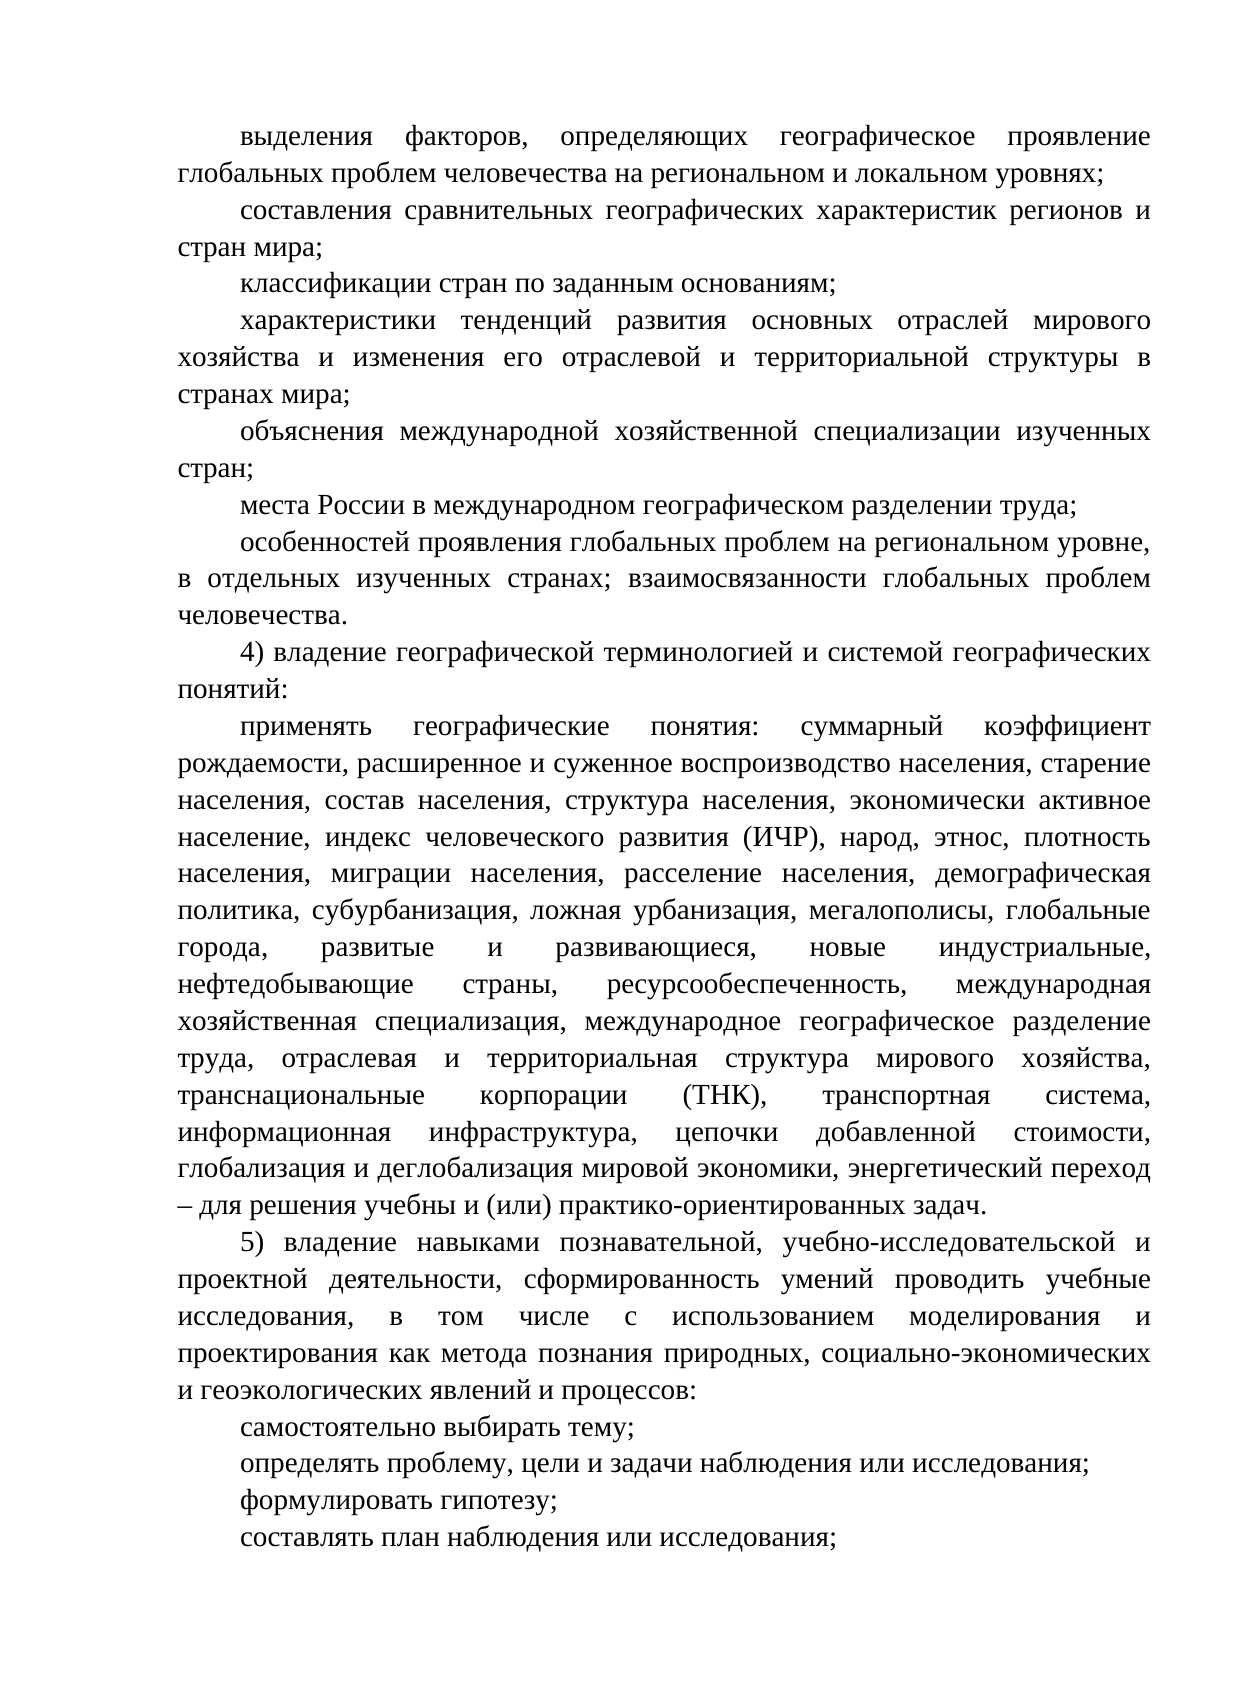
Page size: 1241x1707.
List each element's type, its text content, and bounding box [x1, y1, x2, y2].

text формулировать гипотезу; [177, 1482, 1152, 1516]
text особенностей проявления глобальных проблем на региональном уровне, в отдельных изученных странах; взаимосвязанности глобальных проблем человечества. [177, 524, 1152, 631]
text места России в международном географическом разделении труда; [177, 487, 1152, 520]
text выделения факторов, определяющих географическое проявление глобальных проблем человечества на региональном и локальном уровнях; [177, 118, 1152, 188]
text составления сравнительных географических характеристик регионов и стран мира; [177, 192, 1152, 262]
text 5) владение навыками познавательной, учебно-исследовательской и проектной деятельности, сформированность умений проводить учебные исследования, в том числе с использованием моделирования и проектирования как метода познания природных, социально-экономических и геоэкологических явлений и процессов: [177, 1224, 1152, 1405]
text объяснения международной хозяйственной специализации изученных стран; [177, 413, 1152, 483]
text определять проблему, цели и задачи наблюдения или исследования; [177, 1446, 1152, 1479]
text применять географические понятия: суммарный коэффициент рождаемости, расширенное и суженное воспроизводство населения, старение населения, состав населения, структура населения, экономически активное население, индекс человеческого развития (ИЧР), народ, этнос, плотность населения, миграции населения, расселение населения, демографическая политика, субурбанизация, ложная урбанизация, мегалополисы, глобальные города, развитые и развивающиеся, новые индустриальные, нефтедобывающие страны, ресурсообеспеченность, международная хозяйственная специализация, международное географическое разделение труда, отраслевая и территориальная структура мирового хозяйства, транснациональные корпорации (ТНК), транспортная система, информационная инфраструктура, цепочки добавленной стоимости, глобализация и деглобализация мировой экономики, энергетический переход – для решения учебны и (или) практико-ориентированных задач. [177, 708, 1152, 1221]
text составлять план наблюдения или исследования; [177, 1519, 1152, 1553]
text самостоятельно выбирать тему; [177, 1409, 1152, 1442]
text характеристики тенденций развития основных отраслей мирового хозяйства и изменения его отраслевой и территориальной структуры в странах мира; [177, 302, 1152, 410]
text классификации стран по заданным основаниям; [177, 266, 1152, 299]
text 4) владение географической терминологией и системой географических понятий: [177, 634, 1152, 705]
